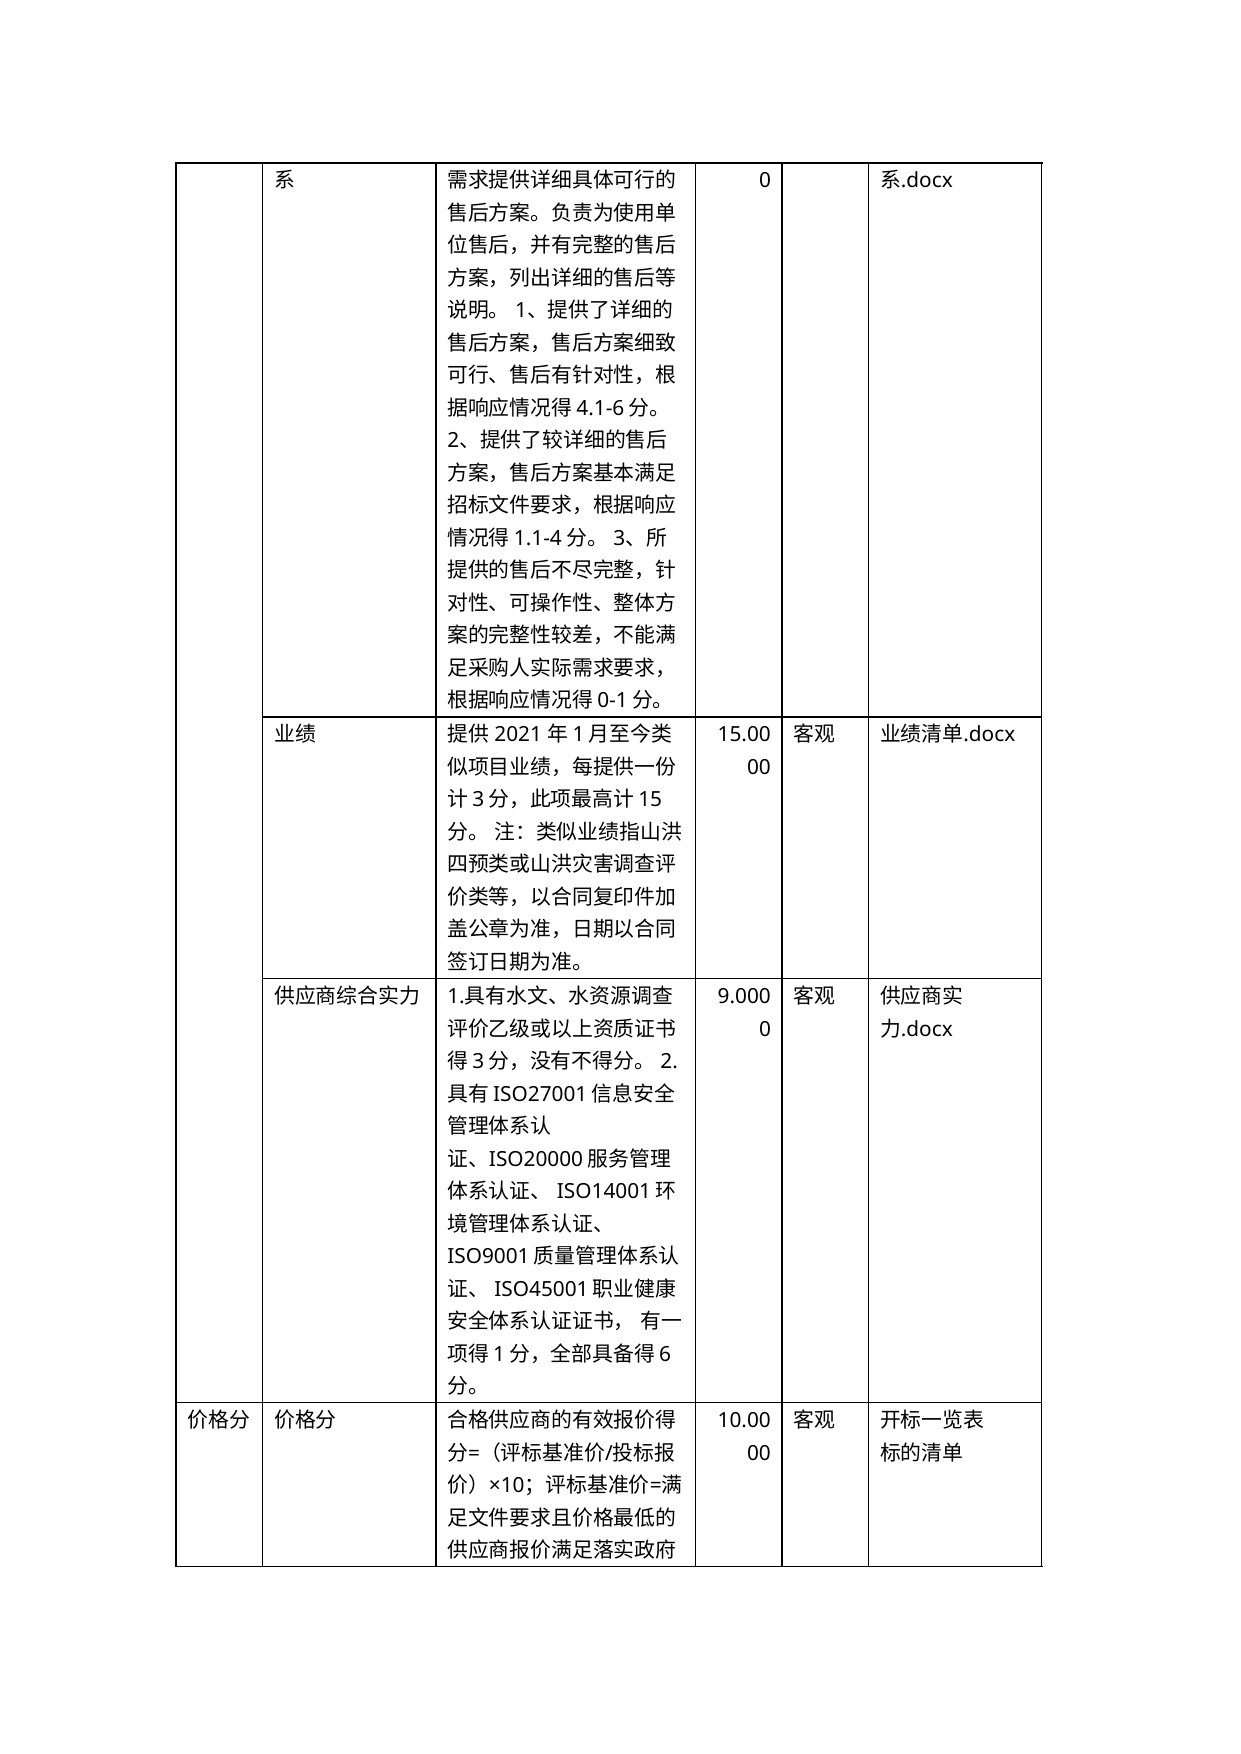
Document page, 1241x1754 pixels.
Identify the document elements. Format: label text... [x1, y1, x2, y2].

table_cell 开标一览表 标的清单 [869, 1403, 1041, 1566]
table_cell 客观 [783, 1403, 868, 1566]
table_cell 售后服务保障体系.docx [869, 164, 1041, 716]
table_cell 10.0000 [696, 1403, 781, 1566]
table_cell 价格分 [177, 1403, 262, 1566]
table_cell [437, 164, 695, 716]
table_cell 客观 [783, 979, 868, 1402]
table_cell 9.0000 [696, 979, 781, 1402]
table_cell 供应商实力.docx [869, 979, 1041, 1402]
table_cell 客观 [783, 718, 868, 978]
table_cell 售后服务保障体系 [263, 164, 435, 716]
table_cell 提供 2021 年1月至今类似项目业绩，每提供一份计3分，此项最高计15分。 注：类似业绩指山洪四预类或山洪灾害调查评价类等，以合同复印件加盖公章为准，日期以合同签订日期为准。 [437, 718, 695, 978]
table_cell 6.0000 [696, 164, 781, 716]
table_cell 业绩清单.docx [869, 718, 1041, 978]
table_cell 价格分 [263, 1403, 435, 1566]
table_cell 15.0000 [696, 718, 781, 978]
table_cell 1.具有水文、水资源调查评价乙级或以上资质证书得3分，没有不得分。 2.具有ISO27001信息安全管理体系认证、ISO20000服务管理体系认证、 ISO14001环境管理体系认证、 ISO9001质量管理体系认证、 ISO45001职业健康安全体系认证证书， 有一项得1分，全部具备得6分。 [437, 979, 695, 1402]
table_cell 业绩 [263, 718, 435, 978]
table_cell 供应商综合实力 [263, 979, 435, 1402]
table_cell 主观 [783, 164, 868, 716]
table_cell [437, 1403, 695, 1566]
